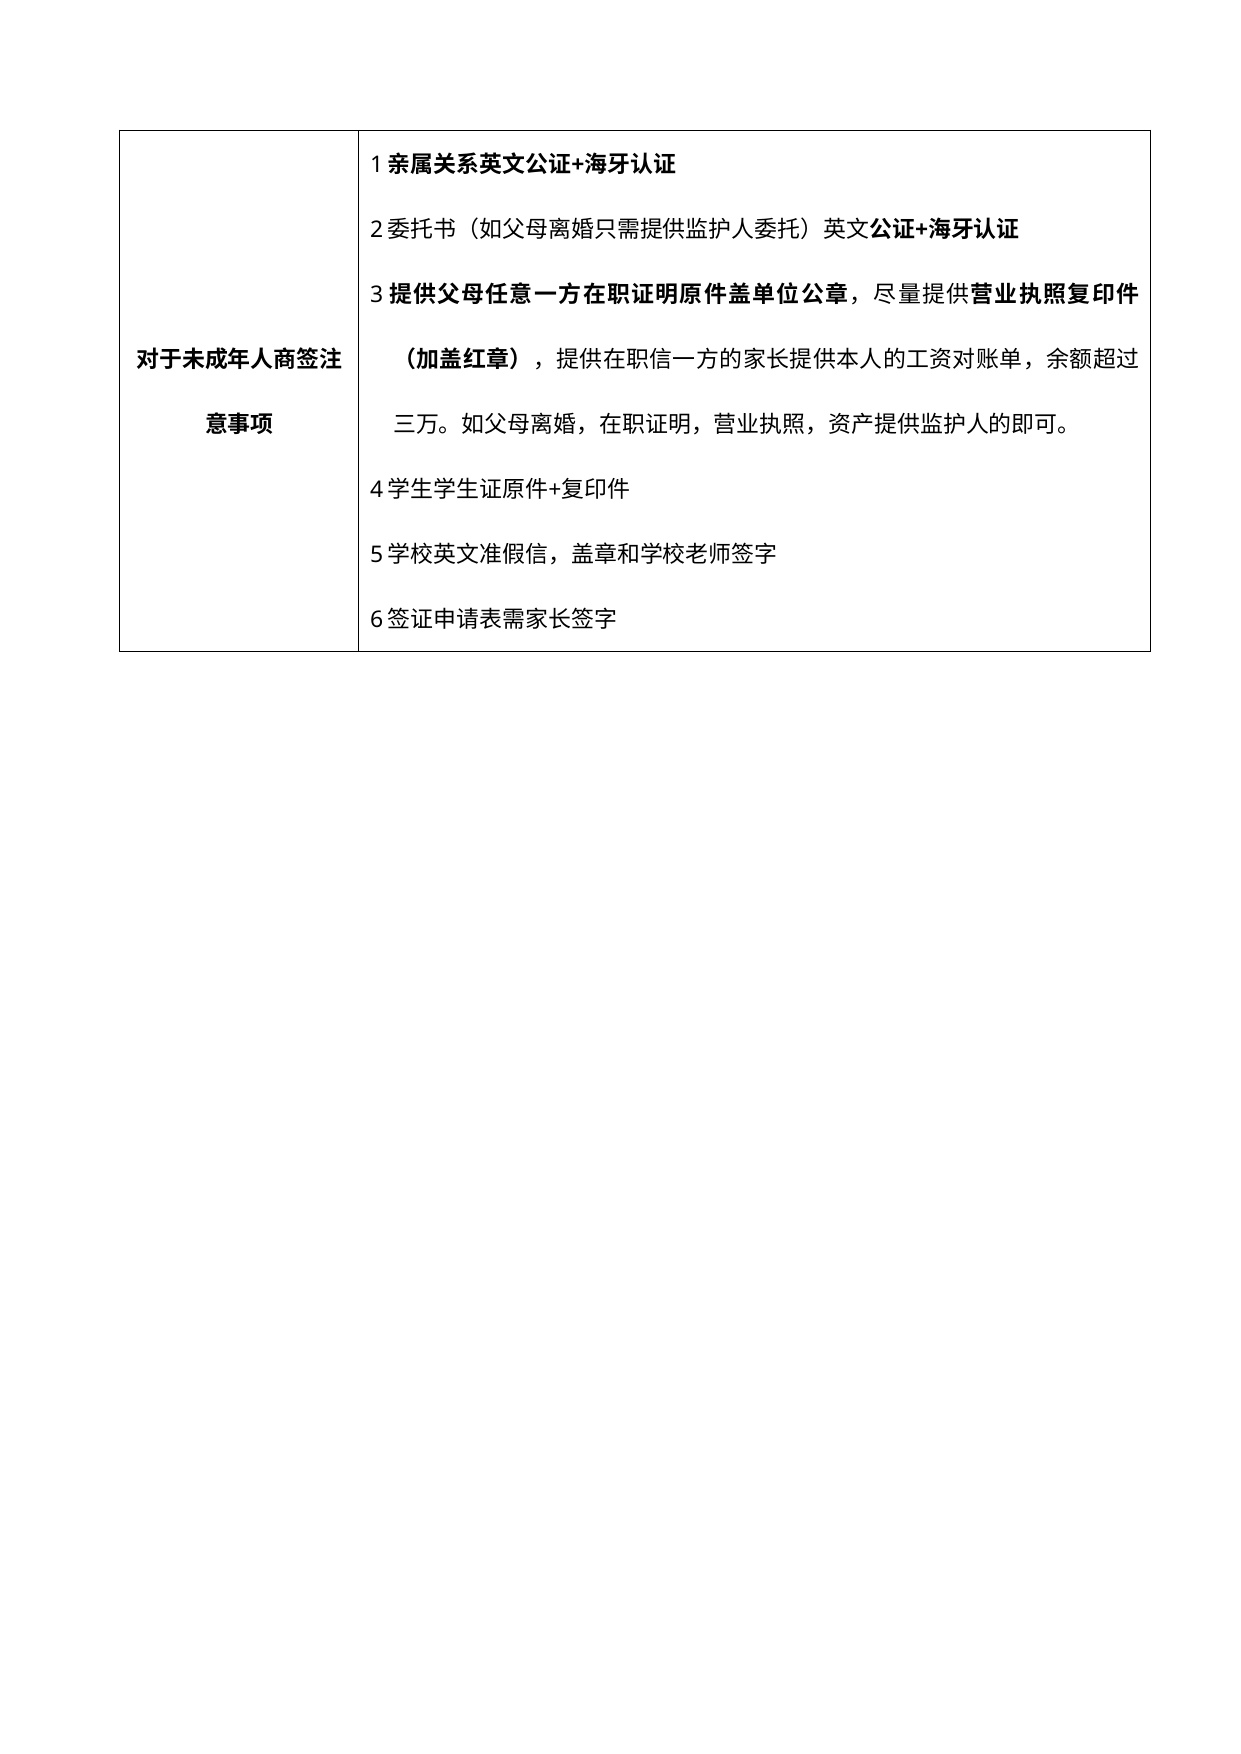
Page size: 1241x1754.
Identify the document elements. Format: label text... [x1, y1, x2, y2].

table_cell 1亲属关系英文公证+海牙认证 2委托书（如父母离婚只需提供监护人委托）英文公证+海牙认证 3提供父母任意一方在职证明原件盖单位公章，尽量提供营业执照复印件（加盖红章），提供在职信一方的家长提供本人的工资对账单，余额超过三万。如父母离婚，在职证明，营业执照，资产提供监护人的即可。 4学生学生证原件+复印件 5学校英文准假信，盖章和学校老师签字 6签证申请表需家长签字 [359, 131, 1150, 651]
table_cell 对于未成年人商签注意事项 [120, 131, 358, 651]
